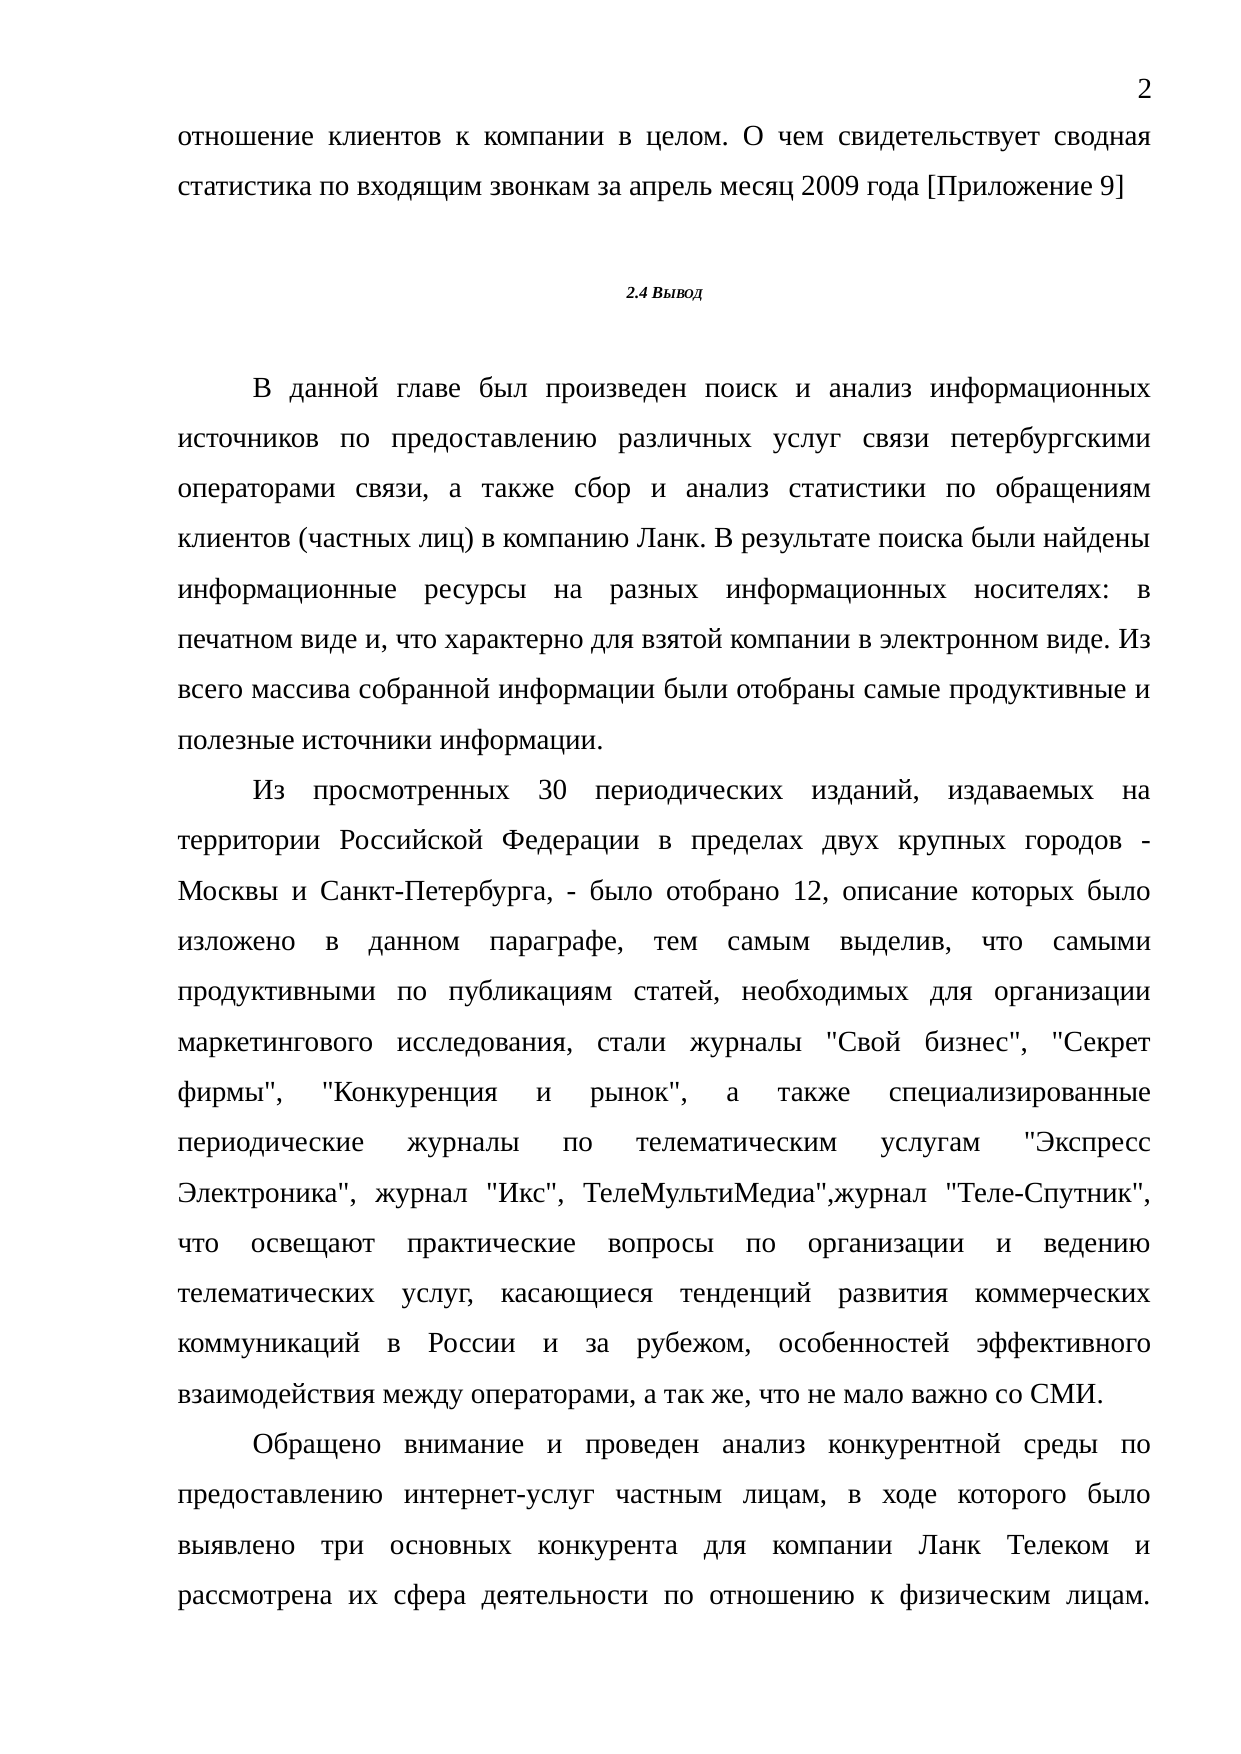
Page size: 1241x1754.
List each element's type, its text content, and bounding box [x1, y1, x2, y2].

text В данной главе был произведен поиск и анализ информационных источников по предоставлению различных услуг связи петербургскими операторами связи, а также сбор и анализ статистики по обращениям клиентов (частных лиц) в компанию Ланк. В результате поиска были найдены информационные ресурсы на разных информационных носителях: в печатном виде и, что характерно для взятой компании в электронном виде. Из всего массива собранной информации были отобраны самые продуктивные и полезные источники информации. [177, 370, 1152, 755]
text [177, 118, 1152, 202]
subtitle 2.4 Вывод [177, 269, 1152, 303]
text Из просмотренных 30 периодических изданий, издаваемых на территории Российской Федерации в пределах двух крупных городов -Москвы и Санкт-Петербурга, - было отобрано 12, описание которых было изложено в данном параграфе, тем самым выделив, что самыми продуктивными по публикациям статей, необходимых для организации маркетингового исследования, стали журналы "Свой бизнес", "Секрет фирмы", "Конкуренция и рынок", а также специализированные периодические журналы по телематическим услугам "Экспресс Электроника", журнал "Икс", ТелеМультиМедиа",журнал "Теле-Спутник", что освещают практические вопросы по организации и ведению телематических услуг, касающиеся тенденций развития коммерческих коммуникаций в России и за рубежом, особенностей эффективного взаимодействия между операторами, а так же, что не мало важно со СМИ. [177, 772, 1152, 1409]
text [177, 1426, 1152, 1611]
